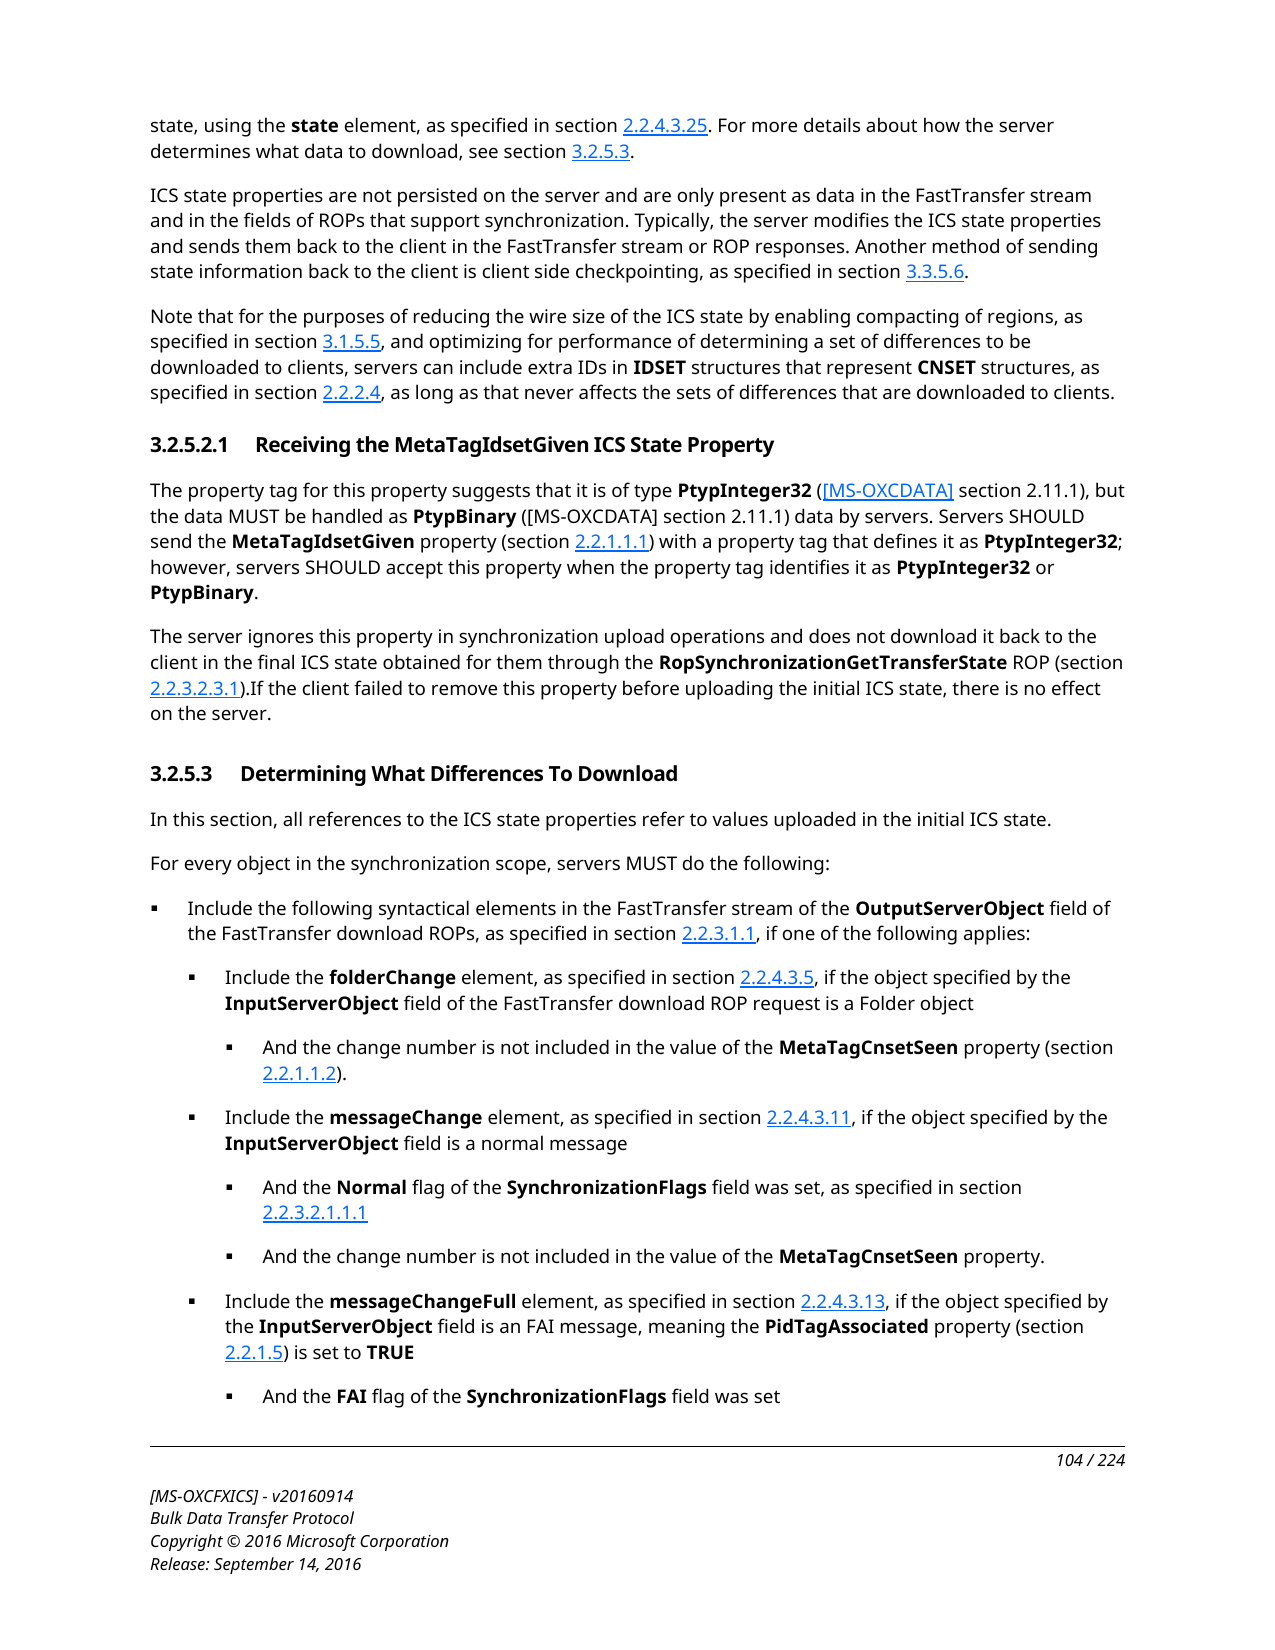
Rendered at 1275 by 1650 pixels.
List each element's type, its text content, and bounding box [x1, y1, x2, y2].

list And the change number is not included in the value of the MetaTagCnsetSeen property. [225, 1244, 1125, 1269]
list And the FAI flag of the SynchronizationFlags field was set [225, 1383, 1125, 1409]
text Note that for the purposes of reducing the wire size of the ICS state by enabling compacting of regions, as specified in section 3.1.5.5, and optimizing for performance of determining a set of differences to be downloaded to clients, servers can include extra IDs in IDSET structures that represent CNSET structures, as specified in section 2.2.2.4, as long as that never affects the sets of differences that are downloaded to clients. [150, 303, 1125, 405]
subtitle Determining What Differences To Download [150, 759, 1125, 788]
text The property tag for this property suggests that it is of type PtypInteger32 ([MS-OXCDATA] section 2.11.1), but the data MUST be handled as PtypBinary ([MS-OXCDATA] section 2.11.1) data by servers. Servers SHOULD send the MetaTagIdsetGiven property (section 2.2.1.1.1) with a property tag that defines it as PtypInteger32; however, servers SHOULD accept this property when the property tag identifies it as PtypInteger32 or PtypBinary. [150, 477, 1125, 605]
subtitle Receiving the MetaTagIdsetGiven ICS State Property [150, 430, 1125, 459]
text In this section, all references to the ICS state properties refer to values uploaded in the initial ICS state. [150, 806, 1125, 832]
text ICS state properties are not persisted on the server and are only present as data in the FastTransfer stream and in the fields of ROPs that support synchronization. Typically, the server modifies the ICS state properties and sends them back to the client in the FastTransfer stream or ROP responses. Another method of sending state information back to the client is client side checkpointing, as specified in section 3.3.5.6. [150, 182, 1125, 284]
list Include the following syntactical elements in the FastTransfer stream of the OutputServerObject field of the FastTransfer download ROPs, as specified in section 2.2.3.1.1, if one of the following applies: [150, 895, 1125, 946]
list And the change number is not included in the value of the MetaTagCnsetSeen property (section 2.2.1.1.2). [225, 1034, 1125, 1086]
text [150, 112, 1125, 163]
list And the Normal flag of the SynchronizationFlags field was set, as specified in section 2.2.3.2.1.1.1 [225, 1174, 1125, 1225]
list Include the messageChangeFull element, as specified in section 2.2.4.3.13, if the object specified by the InputServerObject field is an FAI message, meaning the PidTagAssociated property (section 2.2.1.5) is set to TRUE [187, 1288, 1125, 1365]
text For every object in the synchronization scope, servers MUST do the following: [150, 851, 1125, 876]
text The server ignores this property in synchronization upload operations and does not download it back to the client in the final ICS state obtained for them through the RopSynchronizationGetTransferState ROP (section 2.2.3.2.3.1).If the client failed to remove this property before uploading the initial ICS state, there is no effect on the server. [150, 624, 1125, 726]
list Include the folderChange element, as specified in section 2.2.4.3.5, if the object specified by the InputServerObject field of the FastTransfer download ROP request is a Folder object [187, 965, 1125, 1016]
list Include the messageChange element, as specified in section 2.2.4.3.11, if the object specified by the InputServerObject field is a normal message [187, 1104, 1125, 1155]
